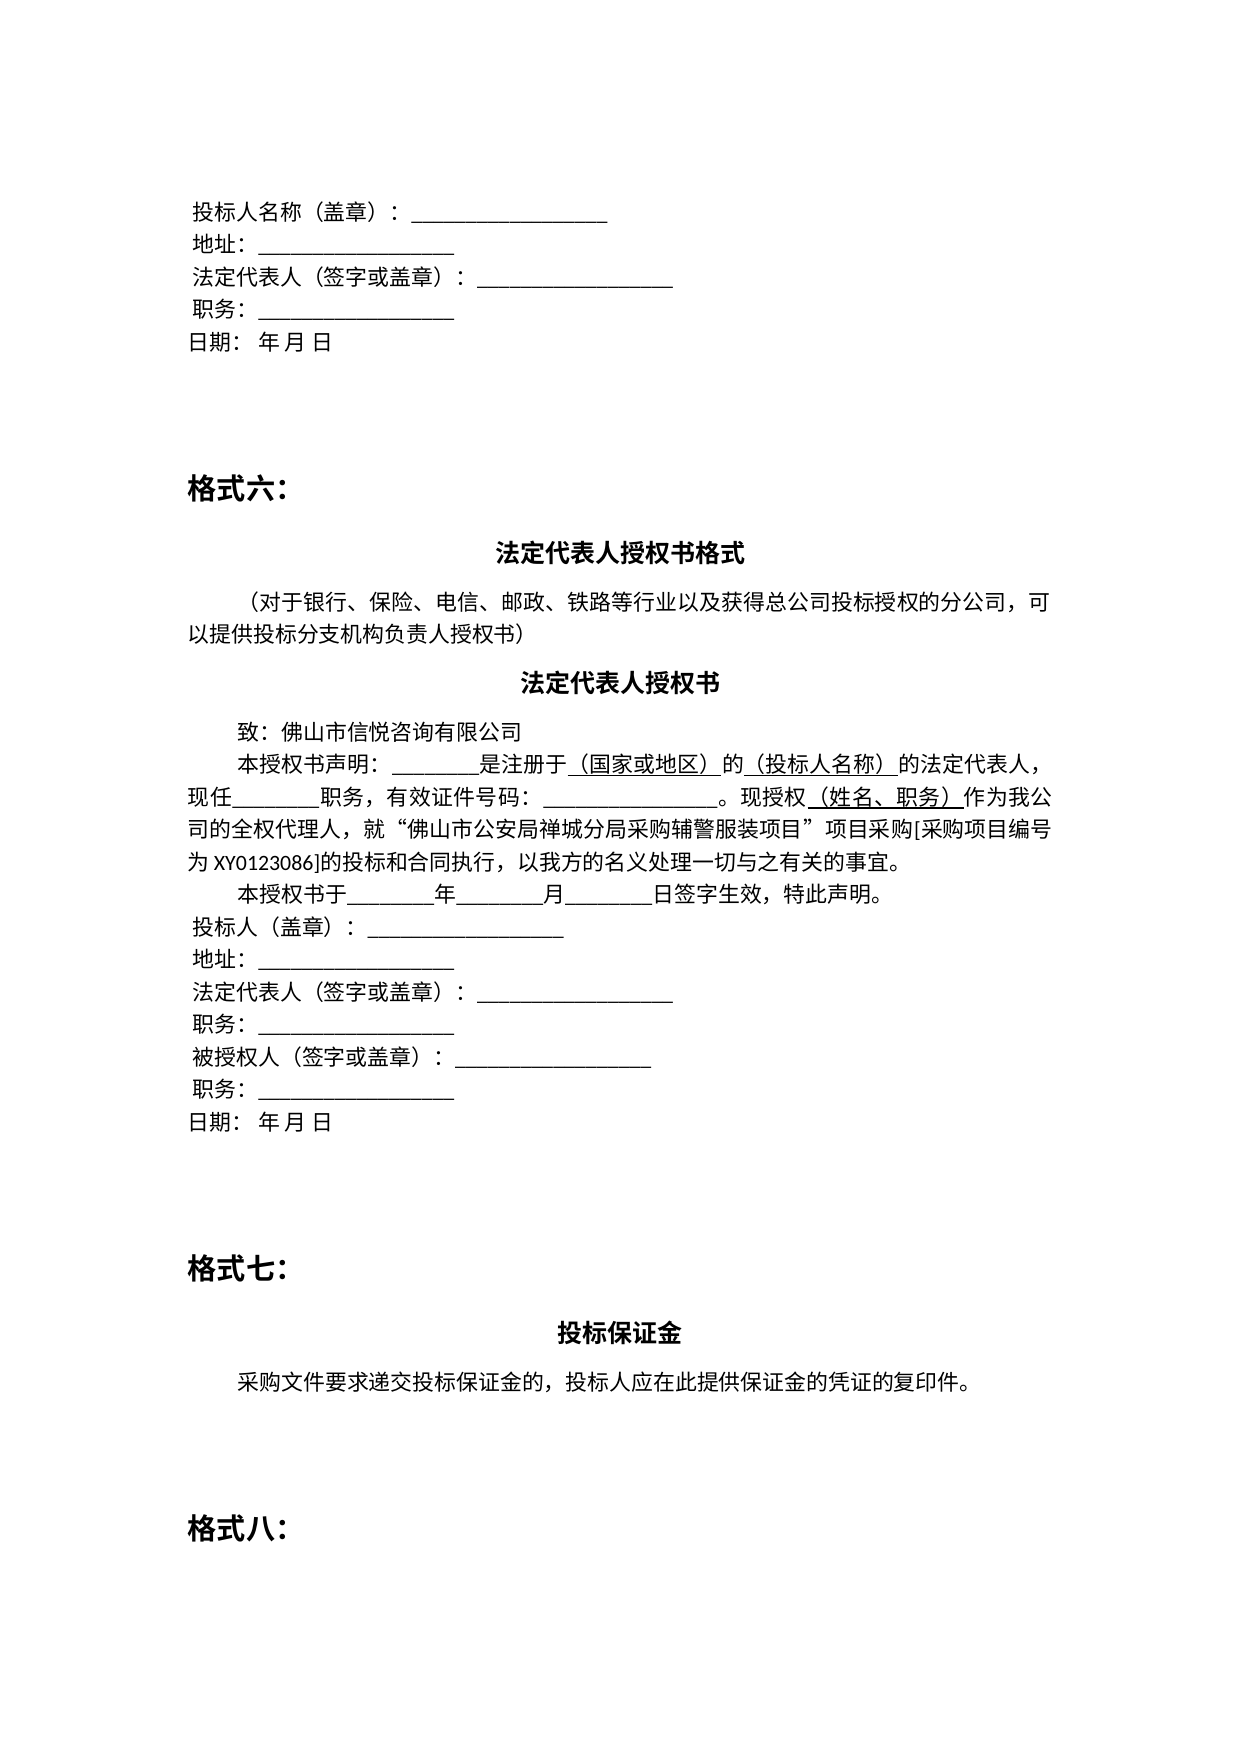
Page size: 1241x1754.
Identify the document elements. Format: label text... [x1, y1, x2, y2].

text 格式七： [187, 1234, 1053, 1299]
text 职务：__________________ [187, 292, 1053, 324]
text 职务：__________________ [187, 1072, 1053, 1104]
text 格式八： [187, 1494, 1053, 1559]
text 职务：__________________ [187, 1007, 1053, 1039]
text 法定代表人（签字或盖章）：__________________ [187, 259, 1053, 292]
text 投标人名称（盖章）：__________________ [187, 194, 1053, 227]
text 法定代表人授权书格式 [187, 519, 1053, 584]
text 采购文件要求递交投标保证金的，投标人应在此提供保证金的凭证的复印件。 [187, 1364, 1053, 1397]
text 投标保证金 [187, 1299, 1053, 1364]
text 格式六： [187, 454, 1053, 519]
text 日期： 年 月 日 [187, 324, 1053, 357]
text （对于银行、保险、电信、邮政、铁路等行业以及获得总公司投标授权的分公司，可以提供投标分支机构负责人授权书） [187, 584, 1053, 649]
text 日期： 年 月 日 [187, 1104, 1053, 1137]
text 投标人（盖章）：__________________ [187, 909, 1053, 942]
text 本授权书声明：________是注册于（国家或地区）的（投标人名称）的法定代表人，现任________职务，有效证件号码：________________。现授权（姓名、职务）作为我公司的全权代理人，就“佛山市公安局禅城分局采购辅警服装项目”项目采购[采购项目编号为XY0123086]的投标和合同执行，以我方的名义处理一切与之有关的事宜。 [187, 747, 1053, 877]
text 法定代表人授权书 [187, 649, 1053, 714]
text 法定代表人（签字或盖章）：__________________ [187, 974, 1053, 1007]
text 地址：__________________ [187, 227, 1053, 259]
text 地址：__________________ [187, 942, 1053, 974]
text 本授权书于________年________月________日签字生效，特此声明。 [187, 877, 1053, 909]
text 被授权人（签字或盖章）：__________________ [187, 1039, 1053, 1072]
text 致：佛山市信悦咨询有限公司 [187, 714, 1053, 747]
